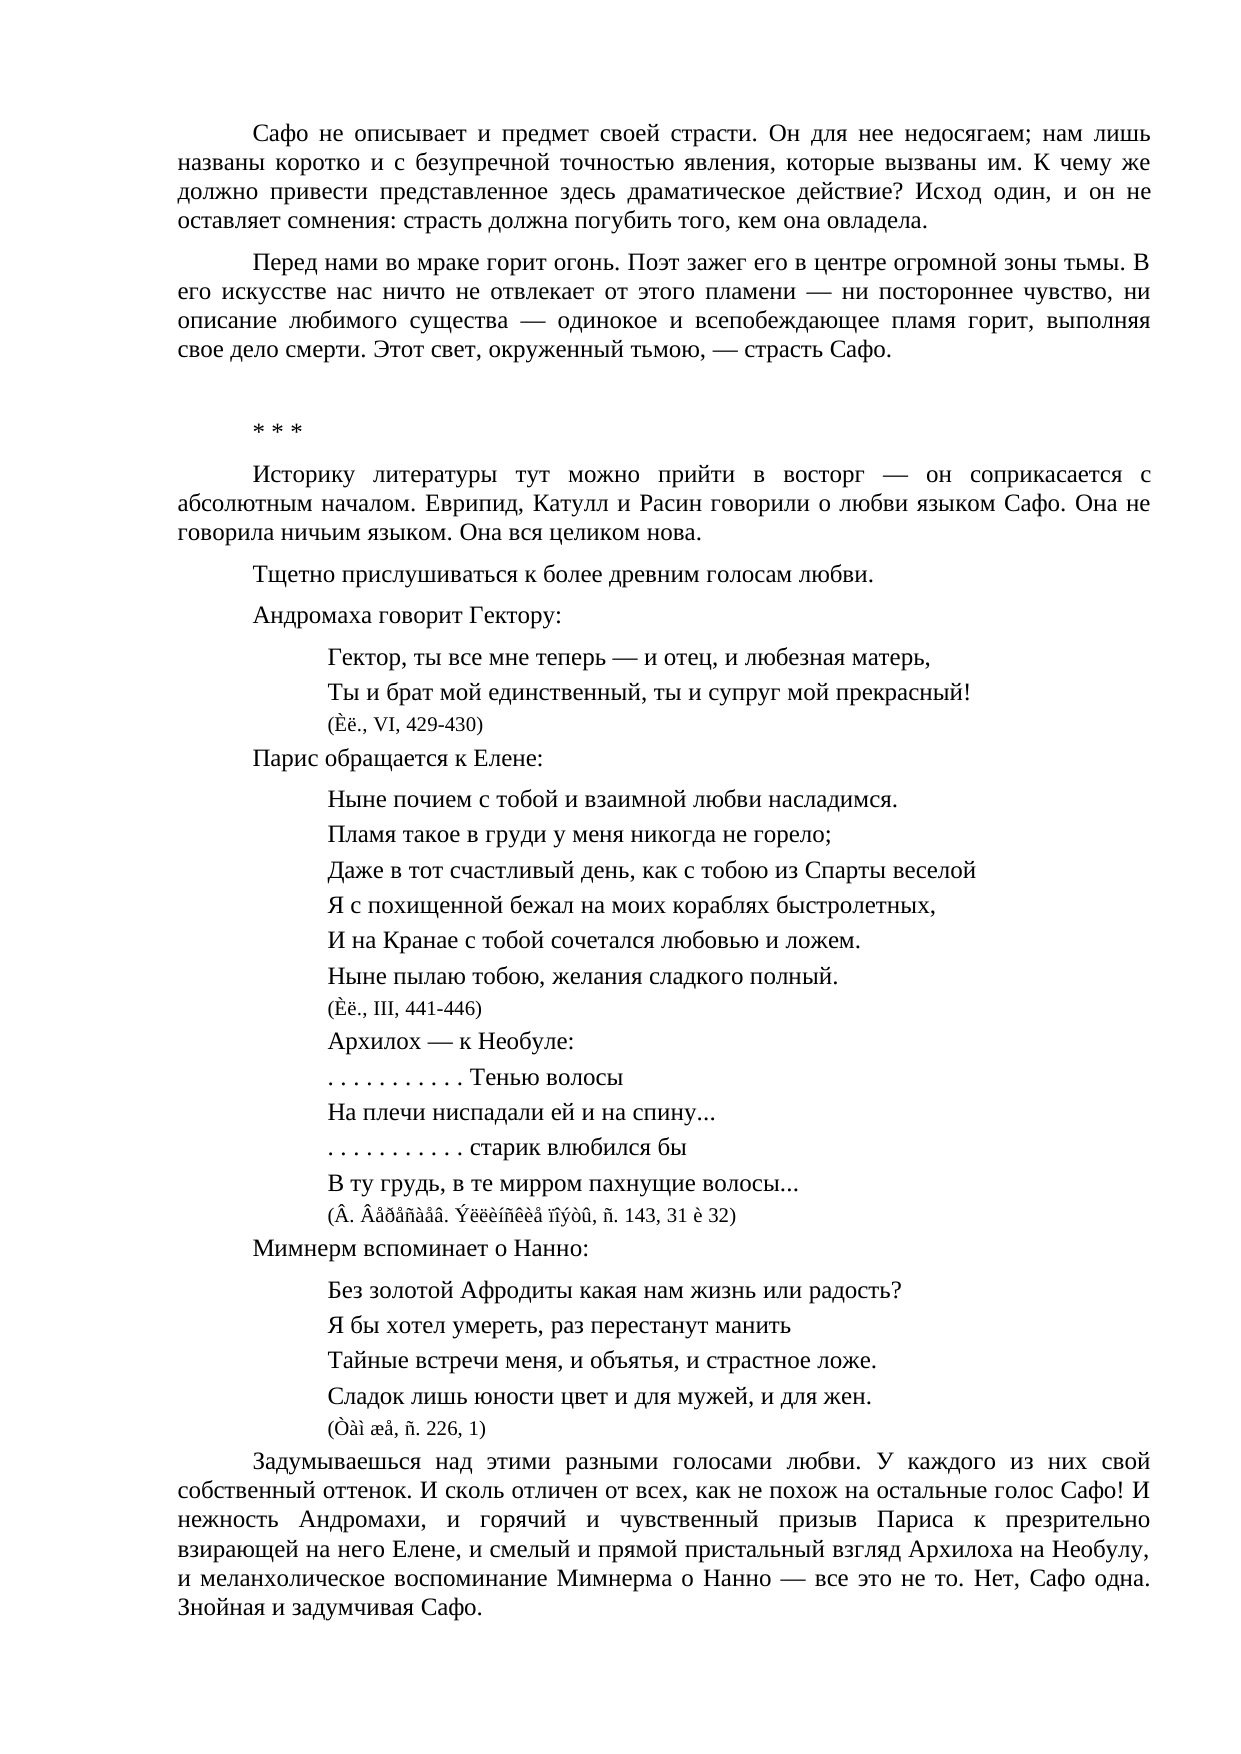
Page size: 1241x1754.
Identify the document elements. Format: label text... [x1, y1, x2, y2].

text (Èë., III, 441-446) [327, 996, 1152, 1020]
text Ныне пылаю тобою, желания сладкого полный. [327, 961, 1152, 990]
text Ныне почием с тобой и взаимной любви насладимся. [327, 784, 1152, 813]
text И на Кранае с тобой сочетался любовью и ложем. [327, 925, 1152, 954]
text . . . . . . . . . . . Тенью волосы [327, 1062, 1152, 1091]
text Перед нами во мраке горит огонь. Поэт зажег его в центре огромной зоны тьмы. В его искусстве нас ничто не отвлекает от этого пламени — ни постороннее чувство, ни описание любимого существа — одинокое и всепобеждающее пламя горит, выполняя свое дело смерти. Этот свет, окруженный тьмою, — страсть Сафо. [177, 247, 1152, 363]
text (Â. Âåðåñàåâ. Ýëëèíñêèå ïîýòû, ñ. 143, 31 è 32) [327, 1203, 1152, 1227]
text Тайные встречи меня, и объятья, и страстное ложе. [327, 1345, 1152, 1374]
text Я бы хотел умереть, раз перестанут манить [327, 1310, 1152, 1339]
text Сафо не описывает и предмет своей страсти. Он для нее недосягаем; нам лишь названы коротко и с безупречной точностью явления, которые вызваны им. К чему же должно привести представленное здесь драматическое действие? Исход один, и он не оставляет сомнения: страсть должна погубить того, кем она овладела. [177, 118, 1152, 234]
text Парис обращается к Елене: [177, 742, 1152, 772]
text Мимнерм вспоминает о Нанно: [177, 1233, 1152, 1262]
text Историку литературы тут можно прийти в восторг — он соприкасается с абсолютным началом. Еврипид, Катулл и Расин говорили о любви языком Сафо. Она не говорила ничьим языком. Она вся целиком нова. [177, 459, 1152, 546]
text Андромаха говорит Гектору: [177, 600, 1152, 629]
text Ты и брат мой единственный, ты и супруг мой прекрасный! [327, 677, 1152, 706]
text Задумываешься над этими разными голосами любви. У каждого из них свой собственный оттенок. И сколь отличен от всех, как не похож на остальные голос Сафо! И нежность Андромахи, и горячий и чувственный призыв Париса к презрительно взирающей на него Елене, и смелый и прямой пристальный взгляд Архилоха на Необулу, и меланхолическое воспоминание Мимнерма о Нанно — все это не то. Нет, Сафо одна. Знойная и задумчивая Сафо. [177, 1446, 1152, 1621]
text Без золотой Афродиты какая нам жизнь или радость? [327, 1275, 1152, 1304]
text В ту грудь, в те мирром пахнущие волосы... [327, 1167, 1152, 1197]
text Архилох — к Необуле: [327, 1026, 1152, 1055]
text Сладок лишь юности цвет и для мужей, и для жен. [327, 1381, 1152, 1410]
text Даже в тот счастливый день, как с тобою из Спарты веселой [327, 855, 1152, 884]
text Я с похищенной бежал на моих кораблях быстролетных, [327, 890, 1152, 919]
text (Òàì æå, ñ. 226, 1) [327, 1416, 1152, 1440]
text * * * [177, 417, 1152, 446]
text Гектор, ты все мне теперь — и отец, и любезная матерь, [327, 642, 1152, 671]
text . . . . . . . . . . . старик влюбился бы [327, 1132, 1152, 1161]
text (Èë., VI, 429-430) [327, 712, 1152, 736]
text Тщетно прислушиваться к более древним голосам любви. [177, 558, 1152, 587]
text Пламя такое в груди у меня никогда не горело; [327, 819, 1152, 848]
text На плечи ниспадали ей и на спину... [327, 1097, 1152, 1126]
